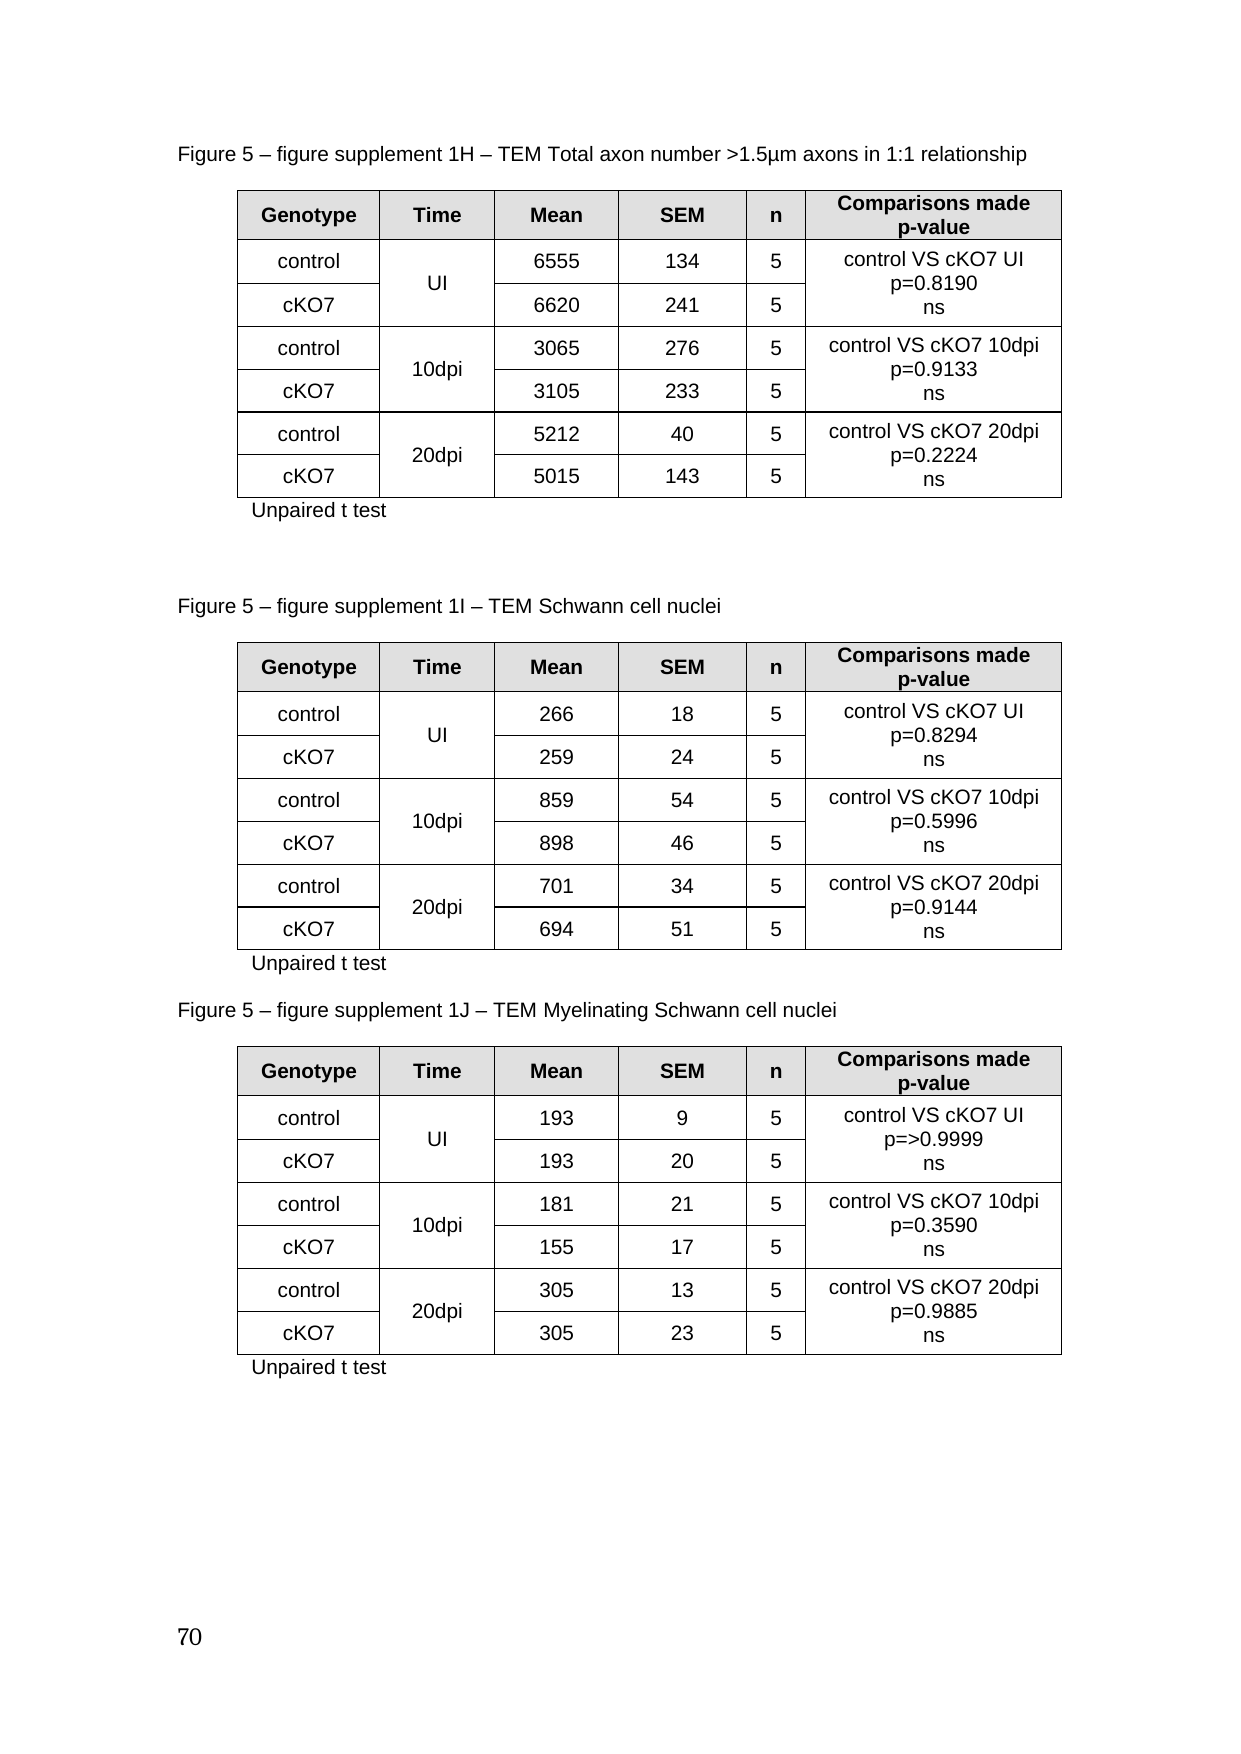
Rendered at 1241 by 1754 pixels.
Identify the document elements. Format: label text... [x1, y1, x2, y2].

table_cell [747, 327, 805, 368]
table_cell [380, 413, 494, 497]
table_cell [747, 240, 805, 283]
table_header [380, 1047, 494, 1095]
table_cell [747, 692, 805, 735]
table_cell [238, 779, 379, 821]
text Figure 5 – figure supplement 1H – TEM Total axon number >1.5µm axons in 1:1 relationship [177, 142, 1063, 166]
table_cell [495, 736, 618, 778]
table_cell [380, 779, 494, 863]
text Figure 5 – figure supplement 1J – TEM Myelinating Schwann cell nuclei [177, 998, 1063, 1022]
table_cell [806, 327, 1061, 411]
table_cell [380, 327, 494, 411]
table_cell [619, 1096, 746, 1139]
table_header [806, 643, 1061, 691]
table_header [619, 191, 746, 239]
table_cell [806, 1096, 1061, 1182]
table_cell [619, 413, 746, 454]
text Figure 5 – figure supplement 1I – TEM Schwann cell nuclei [177, 594, 1063, 618]
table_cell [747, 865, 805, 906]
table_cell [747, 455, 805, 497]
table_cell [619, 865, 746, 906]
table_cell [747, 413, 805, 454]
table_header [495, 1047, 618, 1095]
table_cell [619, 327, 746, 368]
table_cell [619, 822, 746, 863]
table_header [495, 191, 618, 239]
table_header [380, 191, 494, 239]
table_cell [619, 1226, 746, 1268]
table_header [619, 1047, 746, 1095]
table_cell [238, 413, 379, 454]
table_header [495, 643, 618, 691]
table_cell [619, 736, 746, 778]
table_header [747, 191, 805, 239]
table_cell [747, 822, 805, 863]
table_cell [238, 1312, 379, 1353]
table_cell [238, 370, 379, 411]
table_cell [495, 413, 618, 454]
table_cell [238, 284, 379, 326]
text Unpaired t test [177, 1354, 1063, 1378]
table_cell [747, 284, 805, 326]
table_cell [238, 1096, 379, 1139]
text Unpaired t test [177, 498, 1063, 522]
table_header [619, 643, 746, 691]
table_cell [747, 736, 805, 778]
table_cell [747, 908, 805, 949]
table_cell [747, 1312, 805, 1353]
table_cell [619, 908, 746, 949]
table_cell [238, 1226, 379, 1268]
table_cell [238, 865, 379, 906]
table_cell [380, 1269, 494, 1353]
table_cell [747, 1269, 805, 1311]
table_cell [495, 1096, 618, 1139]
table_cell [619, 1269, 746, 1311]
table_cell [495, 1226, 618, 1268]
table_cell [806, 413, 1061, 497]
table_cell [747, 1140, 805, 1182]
text Unpaired t test [177, 950, 1063, 974]
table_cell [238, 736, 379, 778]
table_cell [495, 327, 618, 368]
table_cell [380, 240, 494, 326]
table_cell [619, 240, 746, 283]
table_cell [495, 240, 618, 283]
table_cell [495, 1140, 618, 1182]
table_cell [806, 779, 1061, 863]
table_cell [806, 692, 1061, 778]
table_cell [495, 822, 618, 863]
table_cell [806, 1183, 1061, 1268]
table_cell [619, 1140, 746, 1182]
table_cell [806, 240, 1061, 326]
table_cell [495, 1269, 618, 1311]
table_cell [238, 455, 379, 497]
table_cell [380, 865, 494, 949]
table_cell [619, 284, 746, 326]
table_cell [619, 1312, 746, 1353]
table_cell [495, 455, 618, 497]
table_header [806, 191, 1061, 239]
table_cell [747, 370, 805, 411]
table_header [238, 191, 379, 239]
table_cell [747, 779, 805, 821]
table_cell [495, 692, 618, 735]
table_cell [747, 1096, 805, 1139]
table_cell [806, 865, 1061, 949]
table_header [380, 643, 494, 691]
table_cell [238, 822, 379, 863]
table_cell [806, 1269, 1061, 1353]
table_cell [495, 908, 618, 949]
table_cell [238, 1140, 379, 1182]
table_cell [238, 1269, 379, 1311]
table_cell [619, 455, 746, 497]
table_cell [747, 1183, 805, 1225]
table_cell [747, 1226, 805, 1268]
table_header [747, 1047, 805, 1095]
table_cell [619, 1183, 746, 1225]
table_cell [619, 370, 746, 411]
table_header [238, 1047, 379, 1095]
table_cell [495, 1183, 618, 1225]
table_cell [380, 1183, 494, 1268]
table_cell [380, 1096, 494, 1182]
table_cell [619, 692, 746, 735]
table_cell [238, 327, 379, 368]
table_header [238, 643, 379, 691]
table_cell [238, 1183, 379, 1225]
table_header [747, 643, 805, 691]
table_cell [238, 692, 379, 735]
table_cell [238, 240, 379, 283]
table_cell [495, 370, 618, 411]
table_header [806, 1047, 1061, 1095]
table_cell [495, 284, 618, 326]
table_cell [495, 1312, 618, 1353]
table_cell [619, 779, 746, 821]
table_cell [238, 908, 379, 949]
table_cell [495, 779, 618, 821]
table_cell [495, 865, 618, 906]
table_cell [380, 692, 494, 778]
